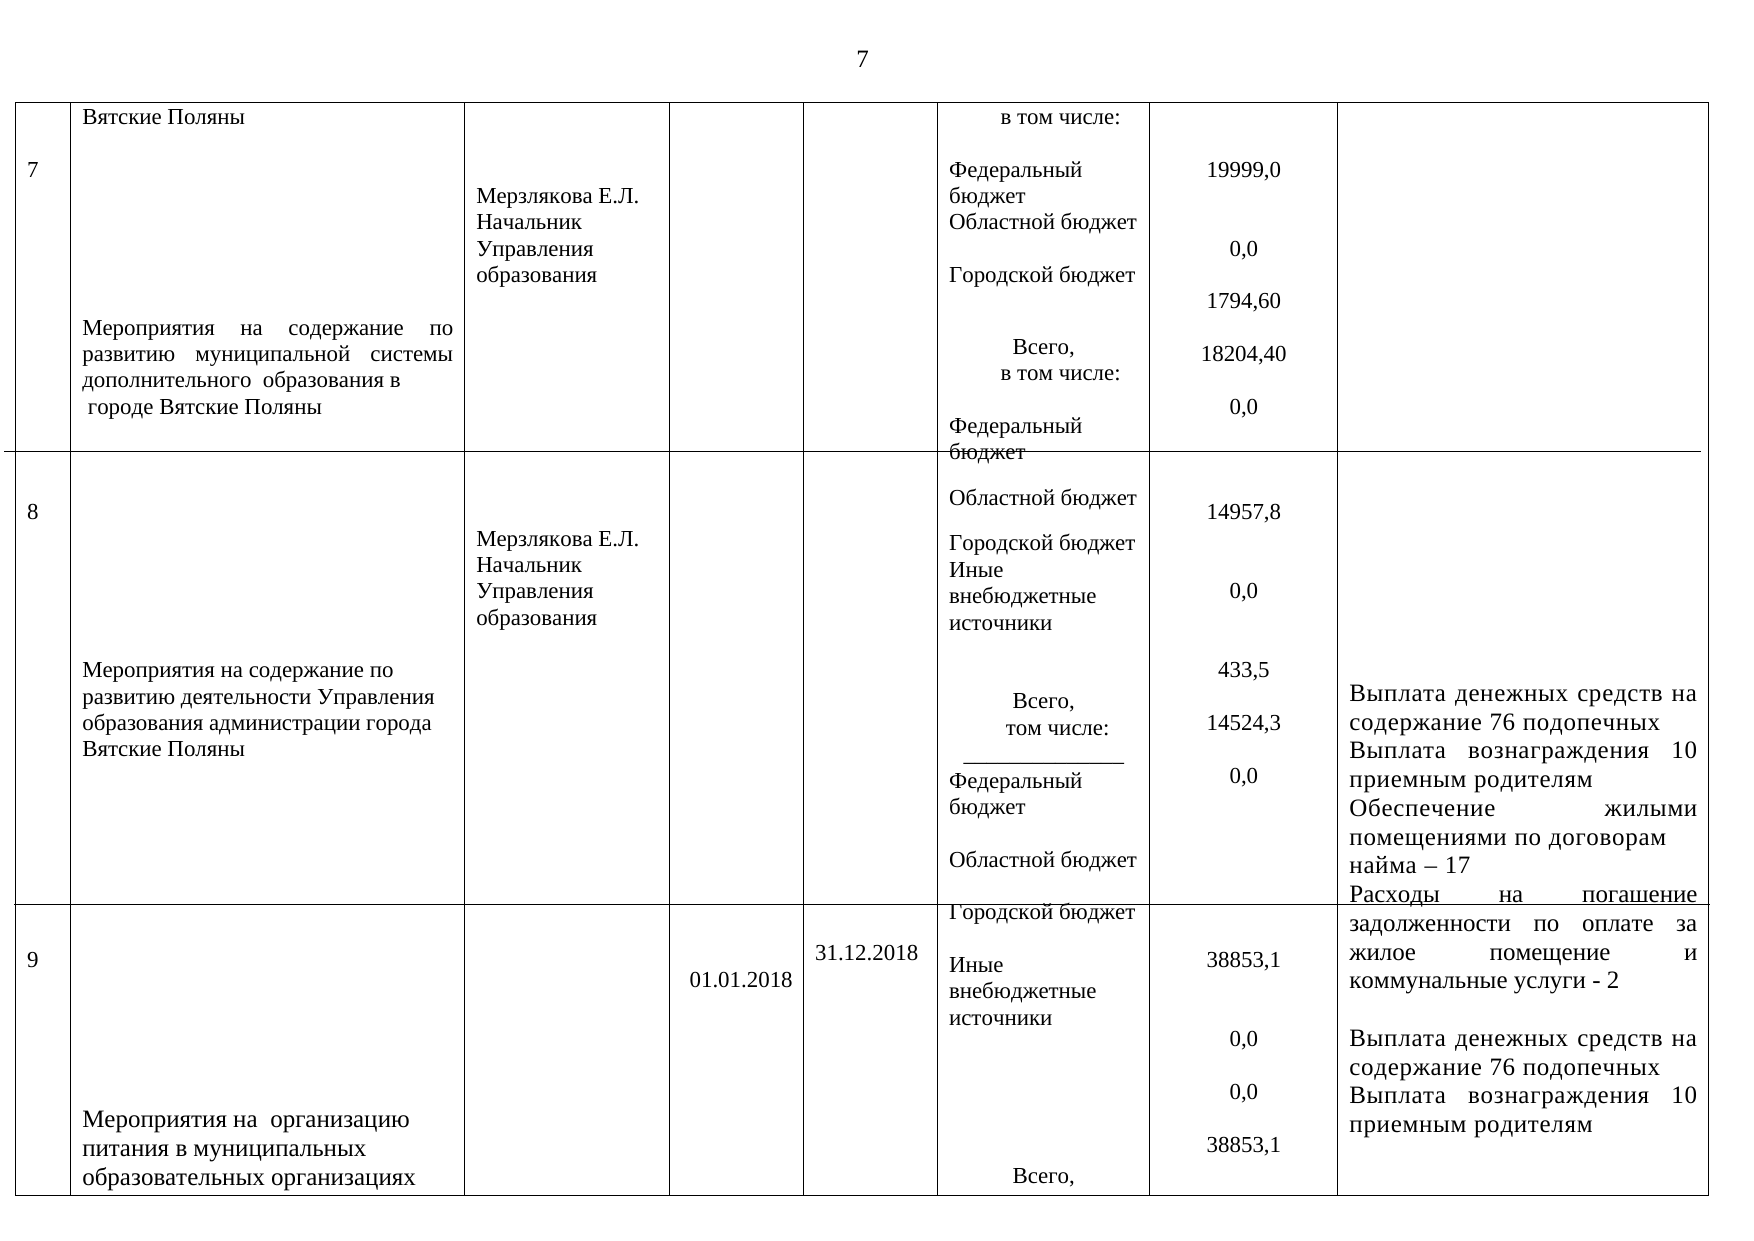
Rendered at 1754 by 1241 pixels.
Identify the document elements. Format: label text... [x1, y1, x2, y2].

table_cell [938, 905, 1149, 1195]
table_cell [938, 103, 1149, 451]
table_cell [1150, 103, 1337, 451]
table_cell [1150, 905, 1337, 1195]
